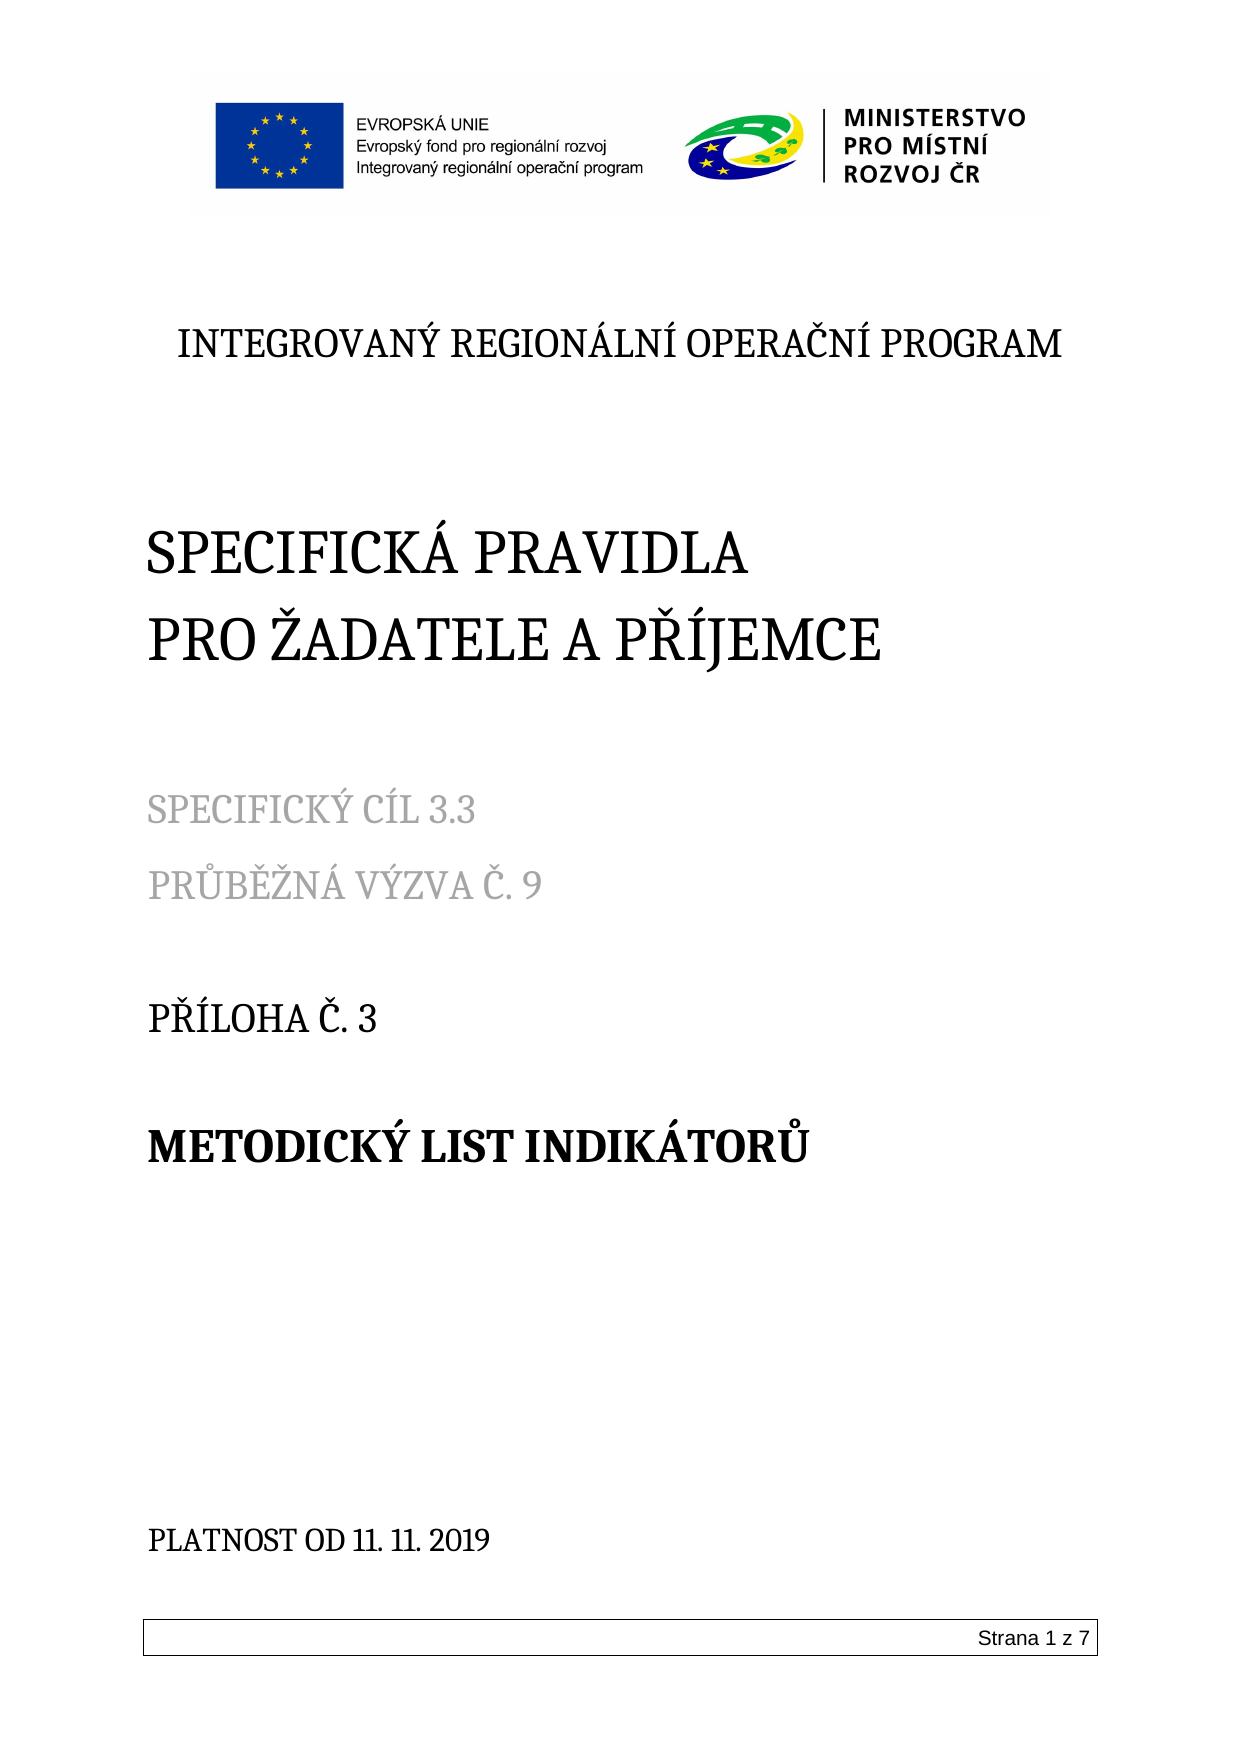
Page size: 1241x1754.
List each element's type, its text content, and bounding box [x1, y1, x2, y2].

text Metodický list indikátorů [148, 1119, 1092, 1174]
text pLATNOST OD 11. 11. 2019 [148, 1522, 1092, 1560]
text průběžná výzva č. 9 [148, 862, 1092, 910]
text PRO ŽADATELE A PŘÍJEMCE [148, 604, 1092, 676]
text SPECIFICKÁ PRAVIDLA [148, 518, 1092, 589]
picture [187, 73, 1053, 217]
text PŘÍLOHA Č. 3 [148, 995, 1092, 1043]
text INTEGROVANÝ REGIONÁLNÍ OPERAČNÍ PROGRAM [148, 320, 1092, 368]
text SPECIFICKÝ CÍL 3.3 [148, 786, 1092, 834]
